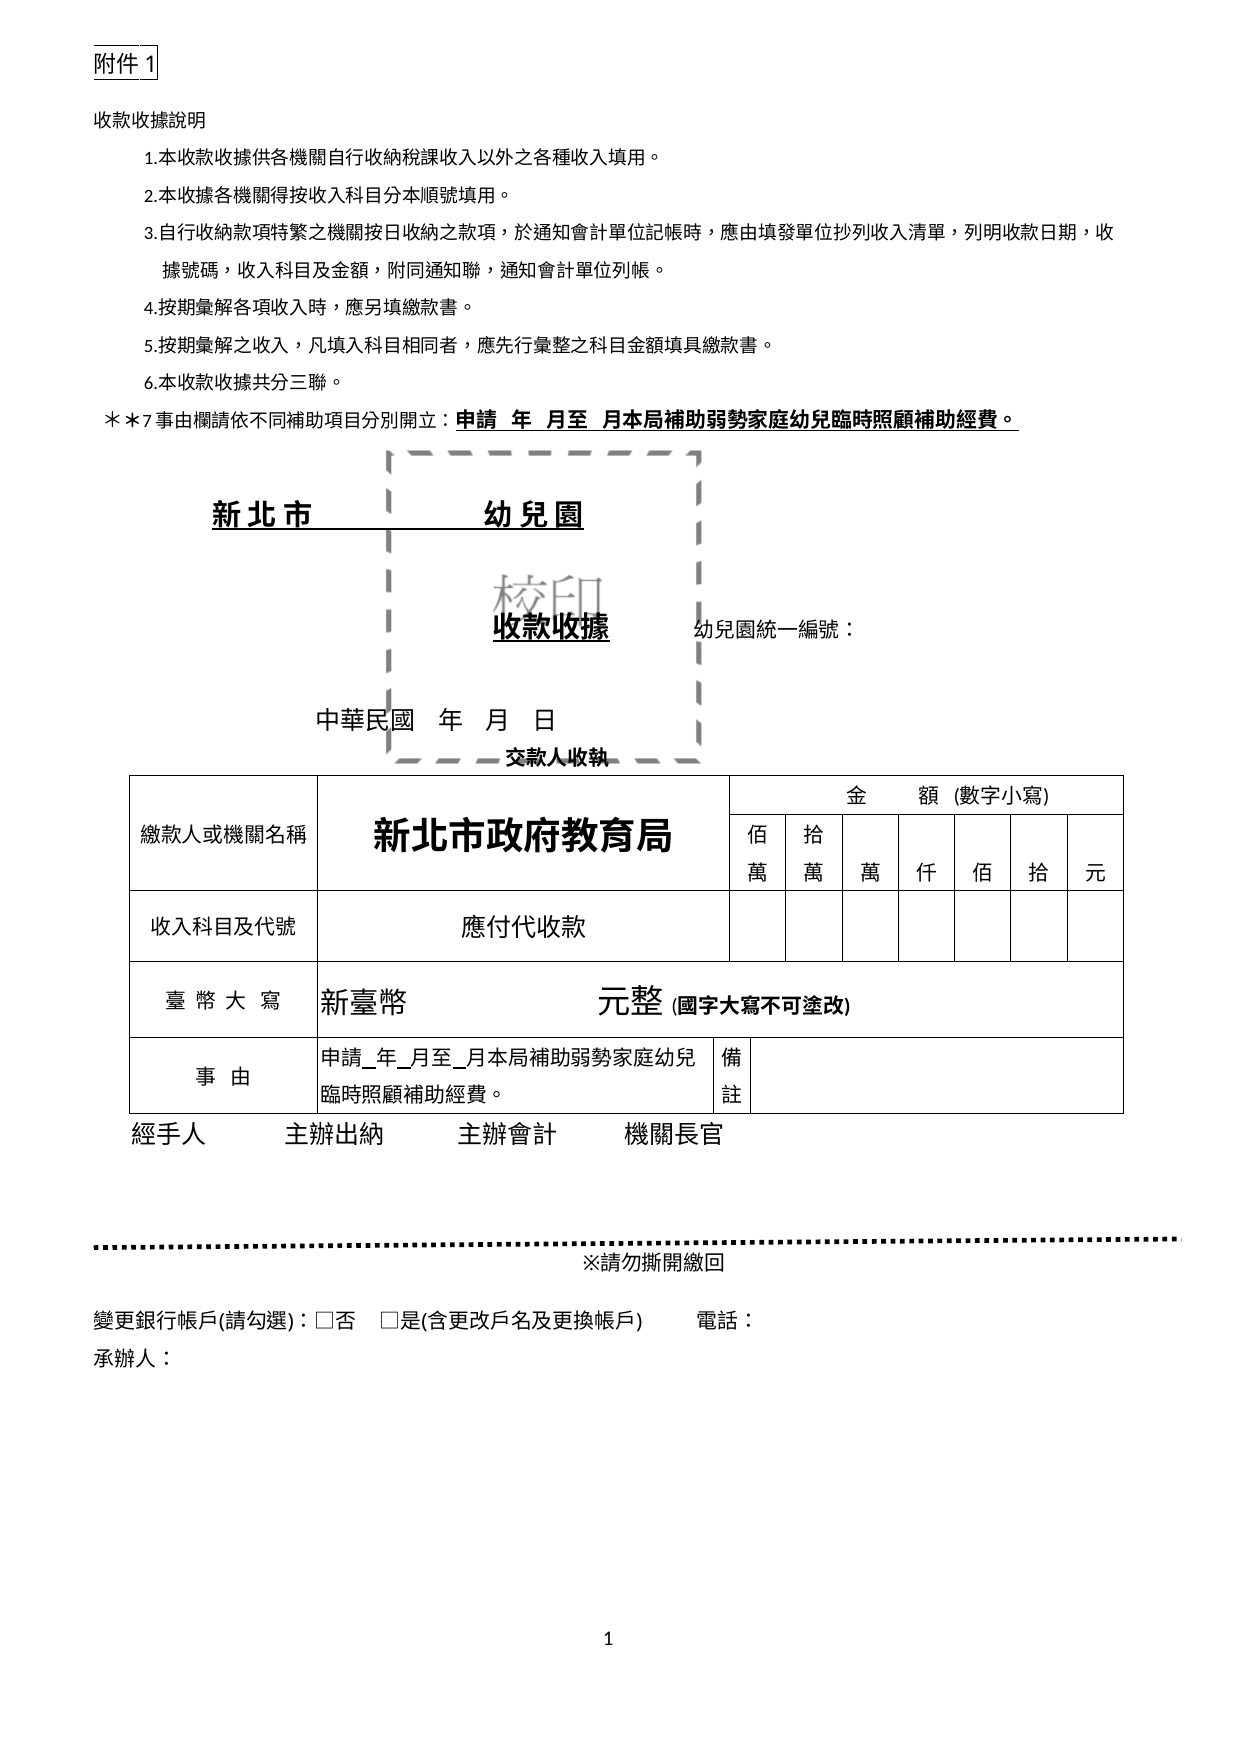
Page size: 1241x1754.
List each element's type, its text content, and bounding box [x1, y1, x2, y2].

table_header 新北市政府教育局 [318, 776, 729, 890]
table_cell [899, 891, 954, 961]
text 新 北 市 幼 兒 園 [108, 475, 1122, 550]
text 2.本收據各機關得按收入科目分本順號填用。 [144, 175, 1122, 213]
table_cell 佰 萬 [730, 815, 785, 890]
table_cell 萬 [843, 815, 898, 890]
table_cell 仟 [899, 815, 954, 890]
text 承辦人： [94, 1339, 1122, 1376]
table_cell 元 [1068, 815, 1123, 890]
text 附件1 [94, 44, 1122, 81]
text 變更銀行帳戶(請勾選)：□否 □是(含更改戶名及更換帳戶) 電話： [94, 1301, 1122, 1339]
table_header 繳款人或機關名稱 [130, 776, 317, 890]
table_cell 備註 [714, 1038, 750, 1113]
table_cell 佰 [955, 815, 1010, 890]
text 收款收據說明 [94, 100, 1122, 138]
table_cell [1068, 891, 1123, 961]
text 3.自行收納款項特繁之機關按日收納之款項，於通知會計單位記帳時，應由填發單位抄列收入清單，列明收款日期，收據號碼，收入科目及金額，附同通知聯，通知會計單位列帳。 [144, 213, 1122, 288]
table_cell [843, 891, 898, 961]
picture [379, 439, 709, 475]
text 交款人收執 [94, 738, 1122, 775]
table_cell 拾 [1011, 815, 1067, 890]
picture [379, 663, 709, 700]
picture [379, 550, 709, 588]
text 1.本收款收據供各機關自行收納稅課收入以外之各種收入填用。 [144, 138, 1122, 175]
table_cell 收入科目及代號 [130, 891, 317, 961]
text 中華民國 年 月 日 [94, 700, 1122, 738]
text 4.按期彙解各項收入時，應另填繳款書。 [144, 288, 1122, 325]
table_cell [955, 891, 1010, 961]
table_cell 臺 幣 大 寫 [130, 962, 317, 1037]
table_cell [751, 1038, 1123, 1113]
table_cell 應付代收款 [318, 891, 729, 961]
text 經手人 主辦出納 主辦會計 機關長官 [94, 1114, 1122, 1151]
table_cell 拾 萬 [786, 815, 842, 890]
table_cell [730, 891, 785, 961]
text 收款收據 幼兒園統一編號： [119, 588, 1122, 663]
table_cell [1011, 891, 1067, 961]
text 5.按期彙解之收入，凡填入科目相同者，應先行彙整之科目金額填具繳款書。 [144, 325, 1122, 363]
table_cell 事 由 [130, 1038, 317, 1113]
text ＊＊7事由欄請依不同補助項目分別開立：申請 年 月至 月本局補助弱勢家庭幼兒臨時照顧補助經費。 [102, 400, 1122, 438]
table_header 金 額 (數字小寫) [730, 776, 1123, 814]
table_cell 申請 年 月至 月本局補助弱勢家庭幼兒臨時照顧補助經費。 [318, 1038, 713, 1113]
text 6.本收款收據共分三聯。 [144, 363, 1122, 400]
table_cell 新臺幣 元整 (國字大寫不可塗改) [318, 962, 1123, 1037]
table_cell [786, 891, 842, 961]
